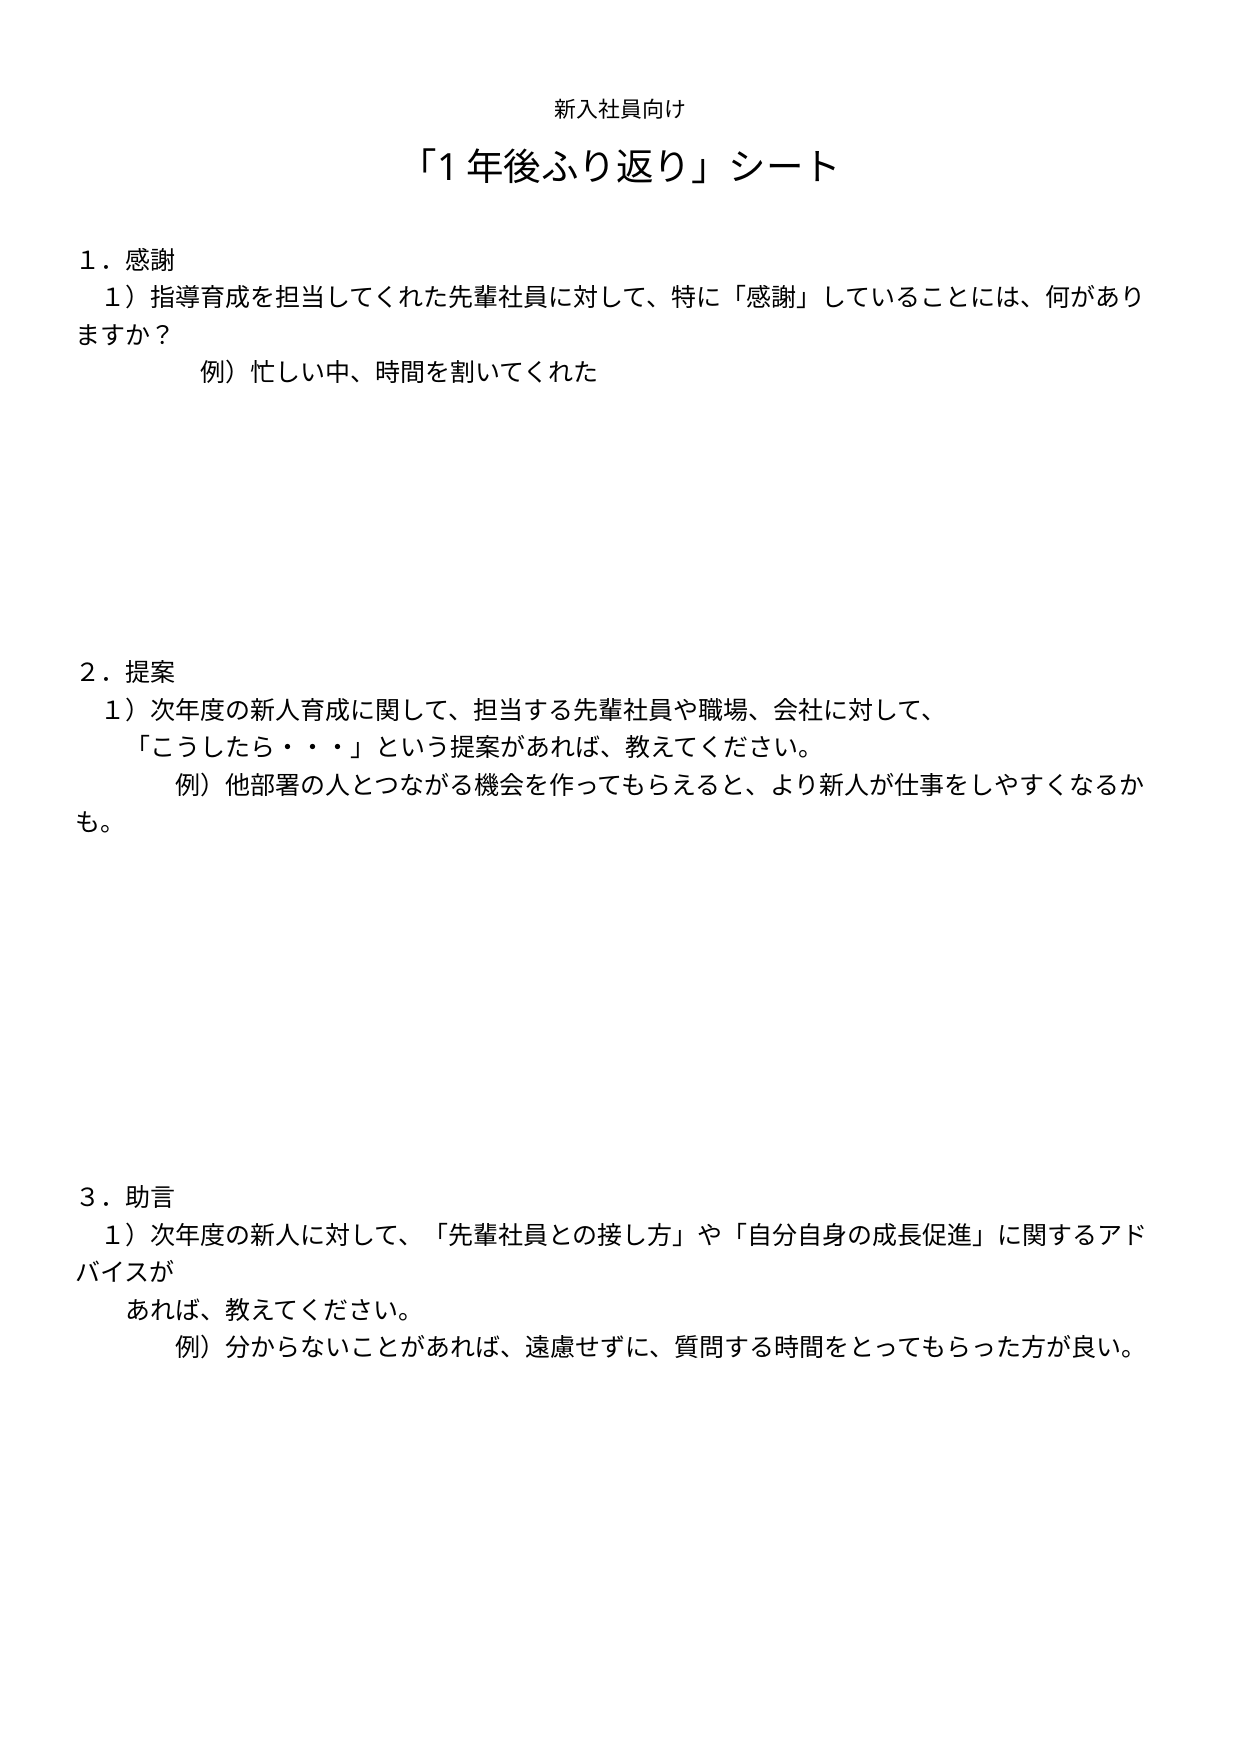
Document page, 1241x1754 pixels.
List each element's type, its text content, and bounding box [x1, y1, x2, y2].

text あれば、教えてください。 [75, 1289, 1165, 1327]
text 例）分からないことがあれば、遠慮せずに、質問する時間をとってもらった方が良い。 [75, 1327, 1165, 1364]
text ３．助言 [75, 1177, 1165, 1214]
text １）次年度の新人に対して、「先輩社員との接し方」や「自分自身の成長促進」に関するアドバイスが [75, 1214, 1165, 1289]
text １．感謝 [75, 239, 1165, 277]
text ２．提案 [75, 652, 1165, 689]
text 例）忙しい中、時間を割いてくれた [75, 352, 1165, 389]
text 「1年後ふり返り」シート [75, 127, 1165, 202]
text １）指導育成を担当してくれた先輩社員に対して、特に「感謝」していることには、何がありますか？ [75, 277, 1165, 352]
text １）次年度の新人育成に関して、担当する先輩社員や職場、会社に対して、 [75, 689, 1165, 727]
text 新入社員向け [75, 89, 1165, 127]
text 例）他部署の人とつながる機会を作ってもらえると、より新人が仕事をしやすくなるかも。 [75, 764, 1165, 839]
text 「こうしたら・・・」という提案があれば、教えてください。 [75, 727, 1165, 764]
